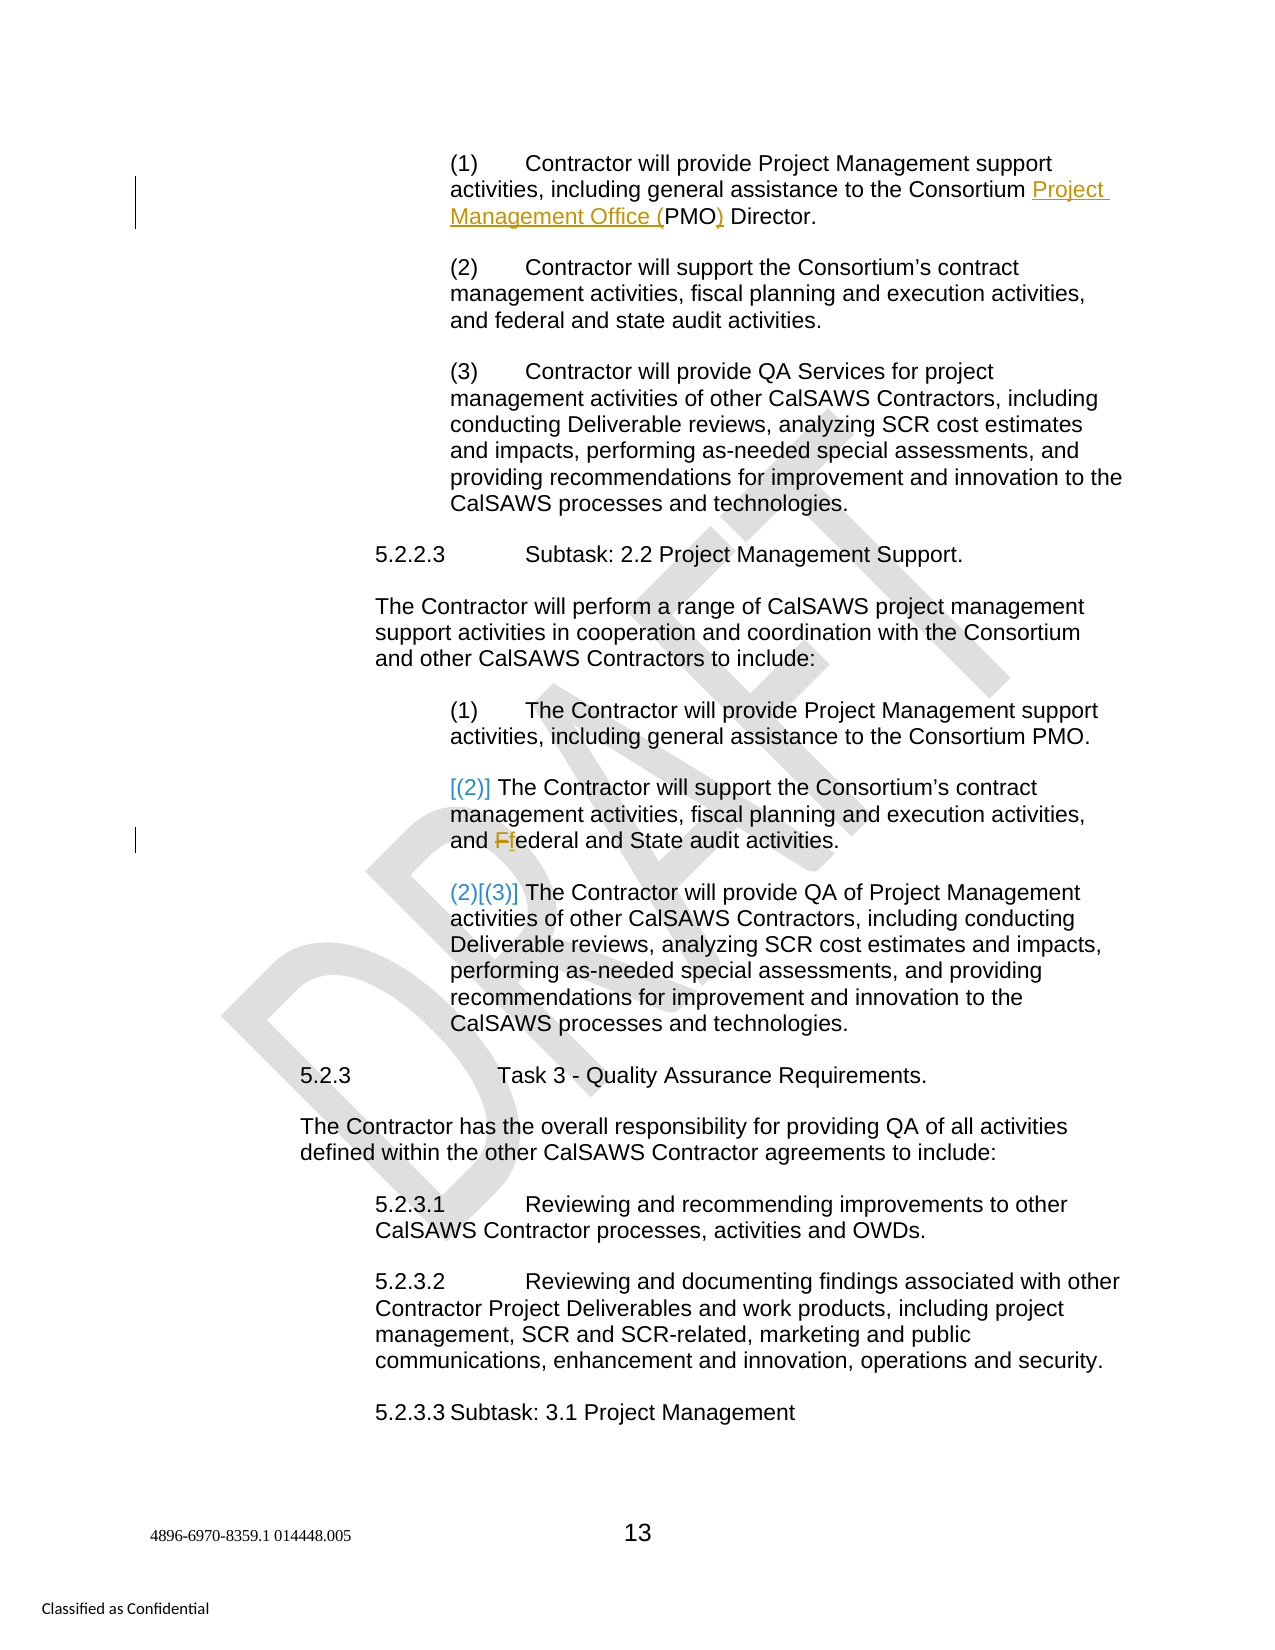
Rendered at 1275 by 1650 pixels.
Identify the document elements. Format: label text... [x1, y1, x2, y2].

text Contractor will support the Consortium’s contract management activities, fiscal planning and execution activities, and federal and state audit activities. [450, 254, 1125, 333]
text Subtask: 2.2 Project Management Support. [150, 541, 1125, 568]
text The Contractor will provide QA of Project Management activities of other CalSAWS Contractors, including conducting Deliverable reviews, analyzing SCR cost estimates and impacts, performing as-needed special assessments, and providing recommendations for improvement and innovation to the CalSAWS processes and technologies. [450, 878, 1125, 1037]
text Contractor will provide QA Services for project management activities of other CalSAWS Contractors, including conducting Deliverable reviews, analyzing SCR cost estimates and impacts, performing as-needed special assessments, and providing recommendations for improvement and innovation to the CalSAWS processes and technologies. [450, 358, 1125, 516]
text Subtask: 3.1 Project Management [150, 1399, 1125, 1425]
text Reviewing and documenting findings associated with other Contractor Project Deliverables and work products, including project management, SCR and SCR-related, marketing and public communications, enhancement and innovation, operations and security. [375, 1268, 1125, 1374]
text The Contractor will support the Consortium’s contract management activities, fiscal planning and execution activities, and ederal and State audit activities. [450, 774, 1125, 853]
text Reviewing and recommending improvements to other CalSAWS Contractor processes, activities and OWDs. [375, 1191, 1125, 1243]
text Task 3 - Quality Assurance Requirements. [300, 1062, 1125, 1088]
text The Contractor has the overall responsibility for providing QA of all activities defined within the other CalSAWS Contractor agreements to include: [300, 1113, 1125, 1166]
text The Contractor will perform a range of CalSAWS project management support activities in cooperation and coordination with the Consortium and other CalSAWS Contractors to include: [375, 593, 1125, 672]
text The Contractor will provide Project Management support activities, including general assistance to the Consortium PMO. [450, 697, 1125, 749]
text Contractor will provide Project Management support activities, including general assistance to the Consortium PMO Director. [450, 150, 1125, 229]
